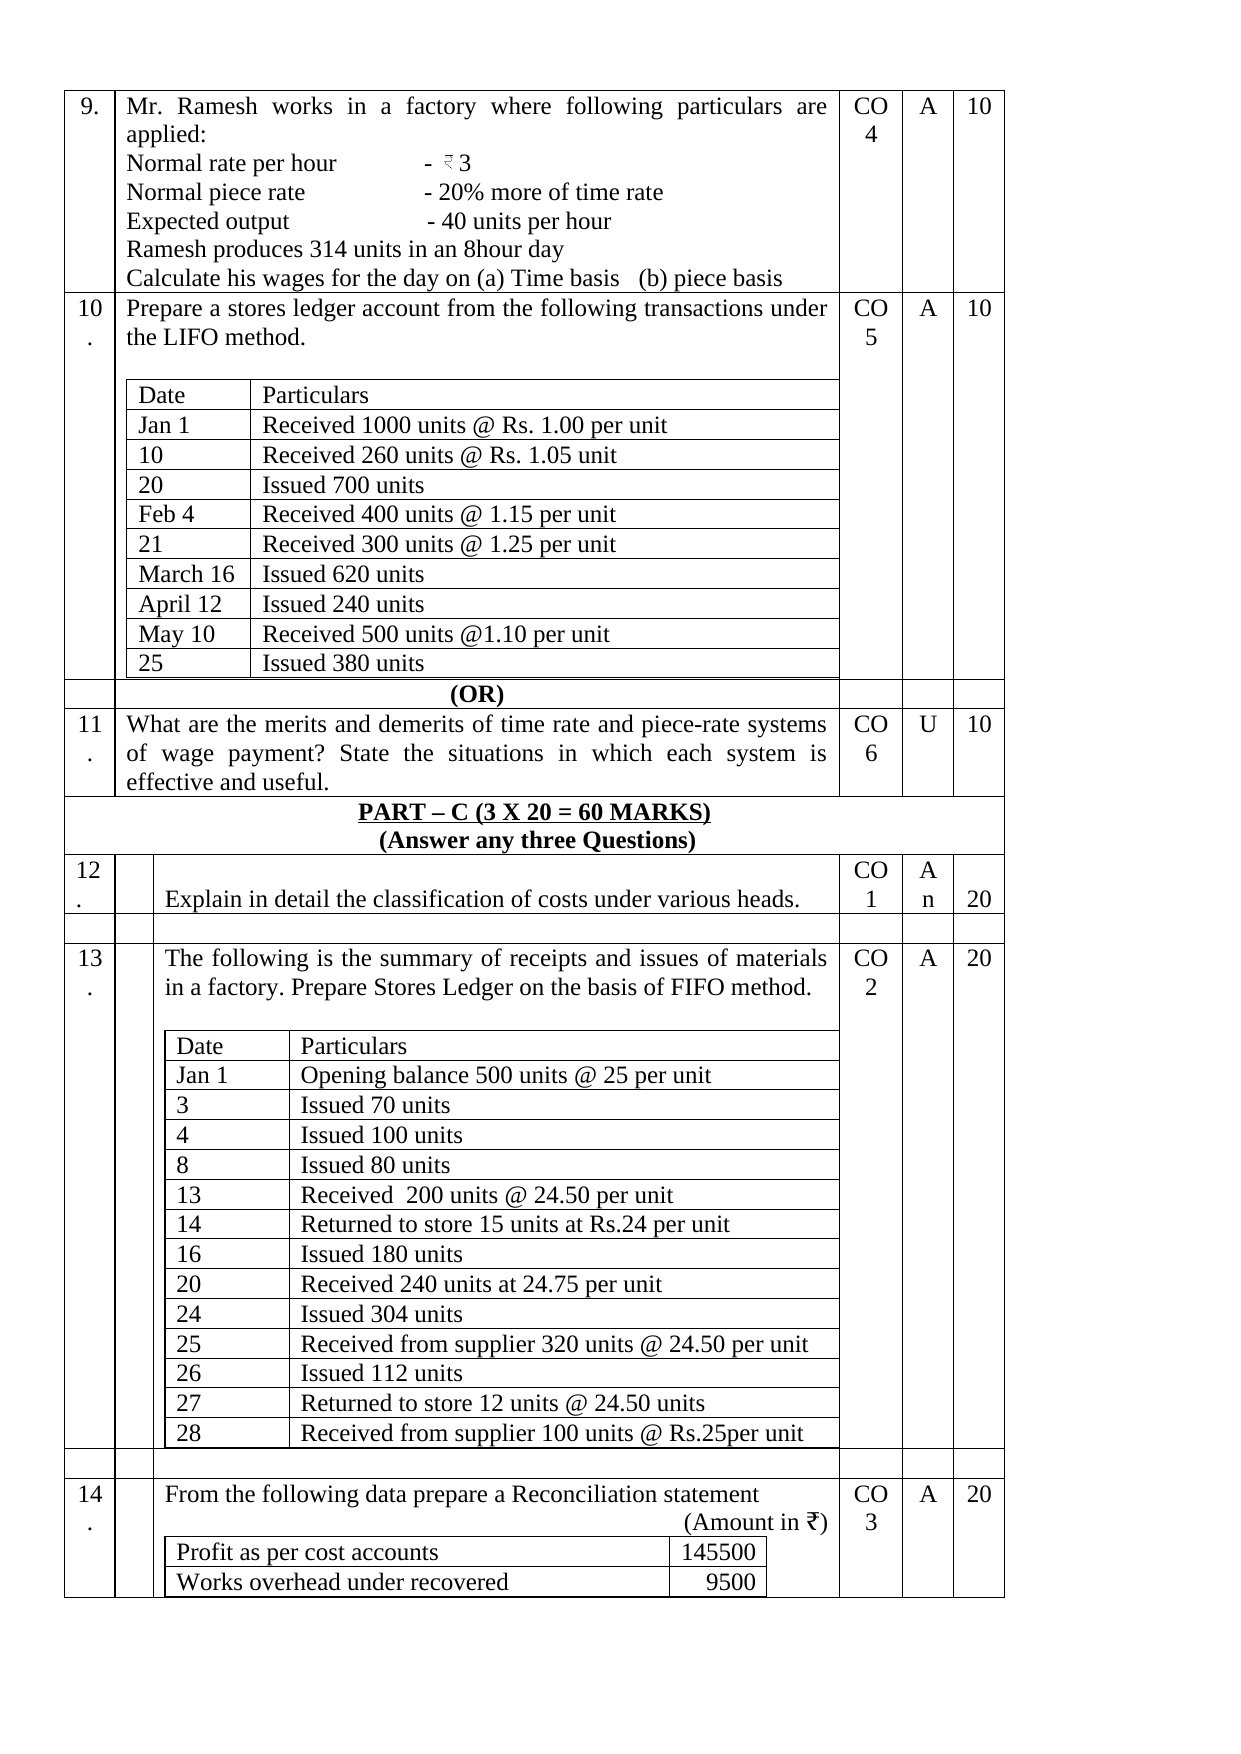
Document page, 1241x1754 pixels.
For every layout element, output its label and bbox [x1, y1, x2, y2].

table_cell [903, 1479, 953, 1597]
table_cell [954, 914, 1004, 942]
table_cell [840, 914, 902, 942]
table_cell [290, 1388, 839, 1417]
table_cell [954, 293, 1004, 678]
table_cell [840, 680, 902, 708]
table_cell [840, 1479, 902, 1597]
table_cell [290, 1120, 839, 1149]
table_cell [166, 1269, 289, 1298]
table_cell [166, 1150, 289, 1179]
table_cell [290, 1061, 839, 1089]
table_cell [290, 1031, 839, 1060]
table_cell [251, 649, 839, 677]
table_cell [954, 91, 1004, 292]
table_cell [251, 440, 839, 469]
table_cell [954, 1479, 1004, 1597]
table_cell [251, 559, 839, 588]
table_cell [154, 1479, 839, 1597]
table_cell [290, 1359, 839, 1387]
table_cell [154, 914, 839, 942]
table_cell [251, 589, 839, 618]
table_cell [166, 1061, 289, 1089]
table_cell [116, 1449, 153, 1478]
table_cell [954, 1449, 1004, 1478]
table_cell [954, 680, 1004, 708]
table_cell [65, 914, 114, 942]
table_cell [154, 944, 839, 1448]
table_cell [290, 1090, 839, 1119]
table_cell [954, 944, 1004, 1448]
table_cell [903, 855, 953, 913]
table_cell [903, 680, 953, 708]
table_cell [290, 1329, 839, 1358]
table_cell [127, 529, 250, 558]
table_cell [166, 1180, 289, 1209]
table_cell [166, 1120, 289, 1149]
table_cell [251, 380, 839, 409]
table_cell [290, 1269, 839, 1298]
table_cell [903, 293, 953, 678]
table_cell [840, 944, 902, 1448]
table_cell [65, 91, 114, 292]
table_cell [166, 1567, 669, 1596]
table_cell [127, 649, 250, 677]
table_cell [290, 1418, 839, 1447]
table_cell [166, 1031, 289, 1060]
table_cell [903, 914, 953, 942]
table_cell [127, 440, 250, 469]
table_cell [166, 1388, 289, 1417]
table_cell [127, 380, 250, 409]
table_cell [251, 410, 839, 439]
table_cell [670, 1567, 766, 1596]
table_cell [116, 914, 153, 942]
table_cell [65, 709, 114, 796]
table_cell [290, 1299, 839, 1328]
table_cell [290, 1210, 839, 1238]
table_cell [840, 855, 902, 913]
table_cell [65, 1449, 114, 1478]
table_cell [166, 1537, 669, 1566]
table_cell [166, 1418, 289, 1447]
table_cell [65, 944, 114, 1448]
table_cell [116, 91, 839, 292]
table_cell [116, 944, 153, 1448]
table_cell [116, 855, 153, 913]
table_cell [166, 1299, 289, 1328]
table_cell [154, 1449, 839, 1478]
picture [438, 151, 459, 172]
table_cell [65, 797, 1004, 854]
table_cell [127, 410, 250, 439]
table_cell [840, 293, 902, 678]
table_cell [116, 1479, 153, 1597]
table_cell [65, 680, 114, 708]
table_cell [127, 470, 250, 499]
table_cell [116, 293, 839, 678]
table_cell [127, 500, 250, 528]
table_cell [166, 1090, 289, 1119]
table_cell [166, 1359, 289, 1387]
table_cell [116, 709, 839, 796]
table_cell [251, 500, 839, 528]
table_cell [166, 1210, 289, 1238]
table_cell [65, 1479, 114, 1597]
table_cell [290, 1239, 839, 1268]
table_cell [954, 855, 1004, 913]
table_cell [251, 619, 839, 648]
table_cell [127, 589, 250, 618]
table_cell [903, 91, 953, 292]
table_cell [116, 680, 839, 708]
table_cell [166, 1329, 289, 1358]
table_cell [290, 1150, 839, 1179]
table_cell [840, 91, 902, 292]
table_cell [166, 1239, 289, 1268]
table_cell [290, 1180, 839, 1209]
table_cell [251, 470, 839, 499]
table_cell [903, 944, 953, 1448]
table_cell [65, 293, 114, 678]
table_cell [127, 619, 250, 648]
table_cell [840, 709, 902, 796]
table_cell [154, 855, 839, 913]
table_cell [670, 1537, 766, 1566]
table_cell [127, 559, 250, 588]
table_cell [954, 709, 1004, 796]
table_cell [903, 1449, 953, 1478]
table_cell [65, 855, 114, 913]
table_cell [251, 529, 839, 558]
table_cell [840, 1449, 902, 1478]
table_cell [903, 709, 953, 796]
